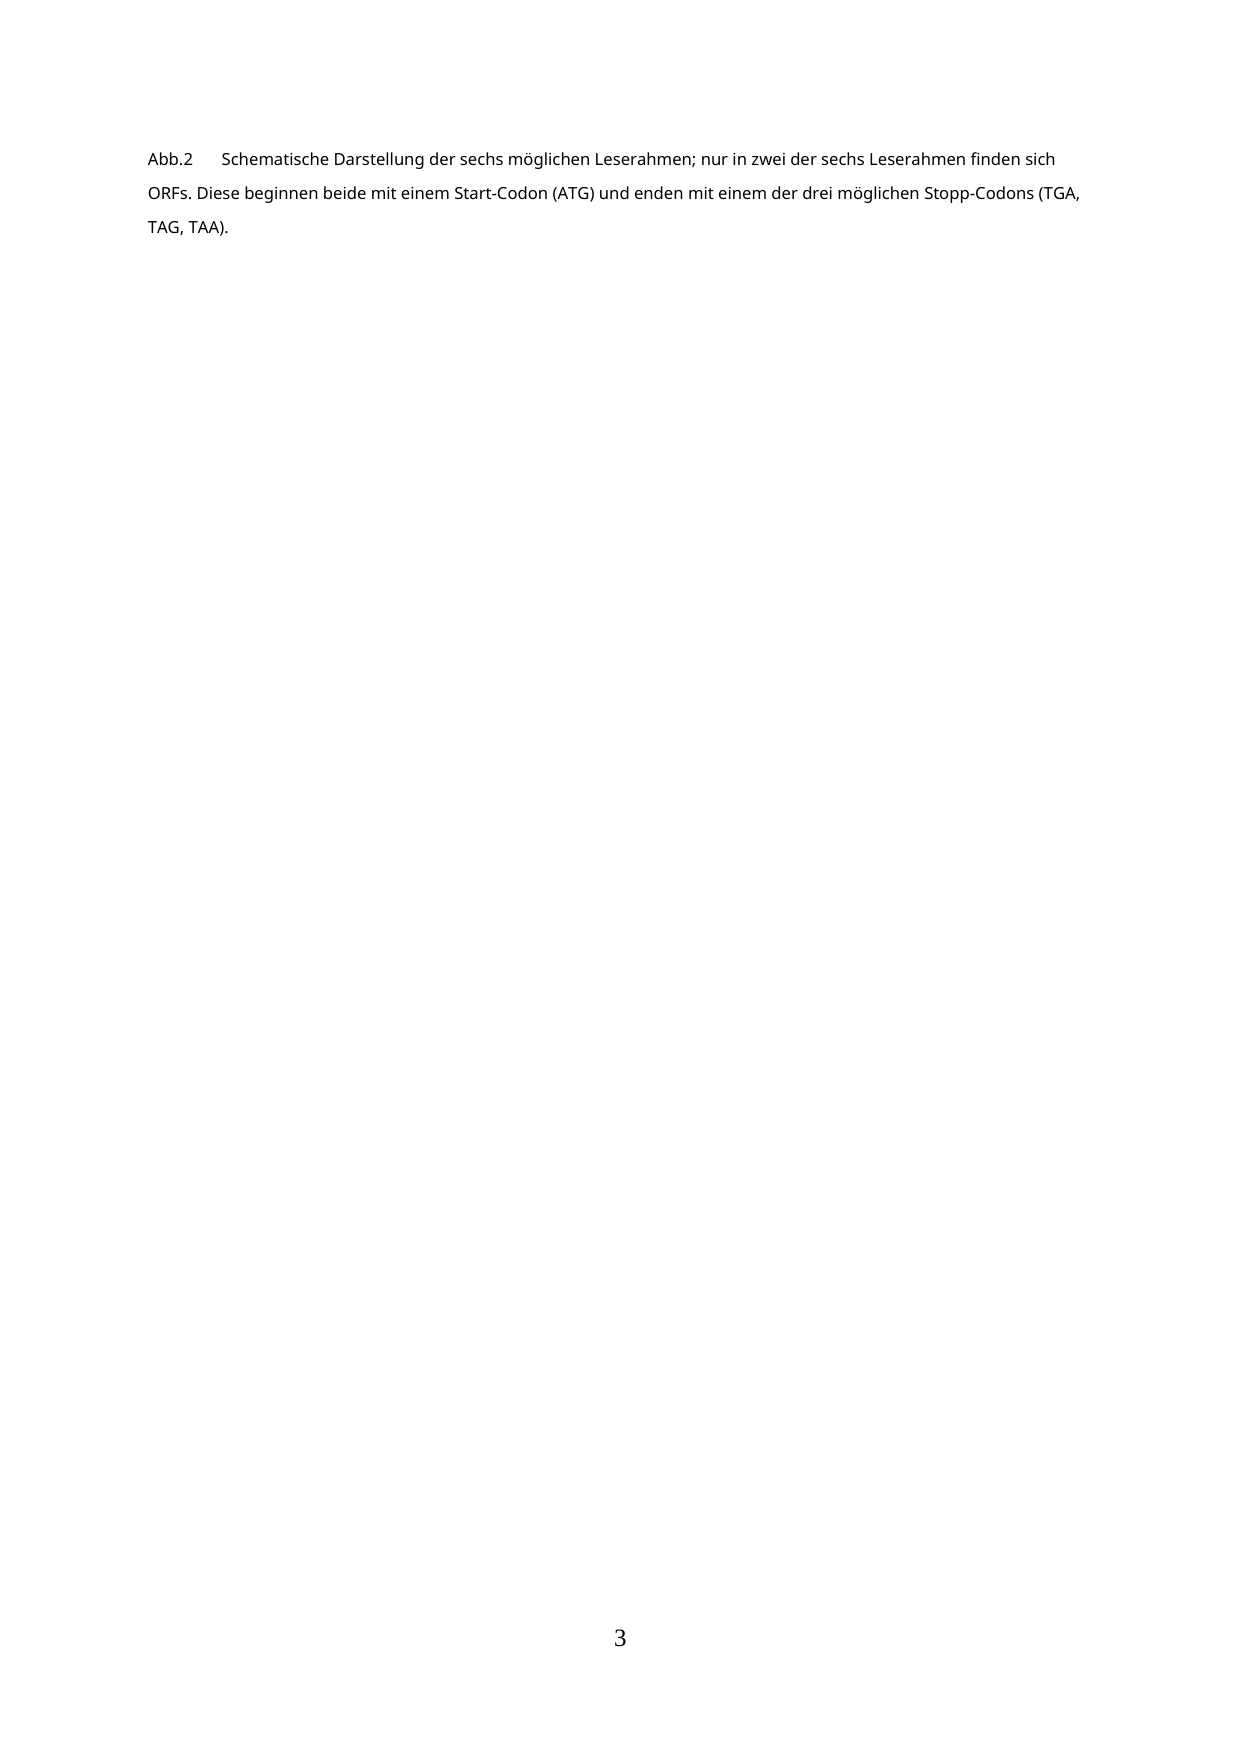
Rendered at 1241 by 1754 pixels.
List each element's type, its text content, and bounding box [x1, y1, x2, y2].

text Abb.2 Schematische Darstellung der sechs möglichen Leserahmen; nur in zwei der sechs Leserahmen finden sich ORFs. Diese beginnen beide mit einem Start-Codon (ATG) und enden mit einem der drei möglichen Stopp-Codons (TGA, TAG, TAA). [148, 148, 1092, 238]
